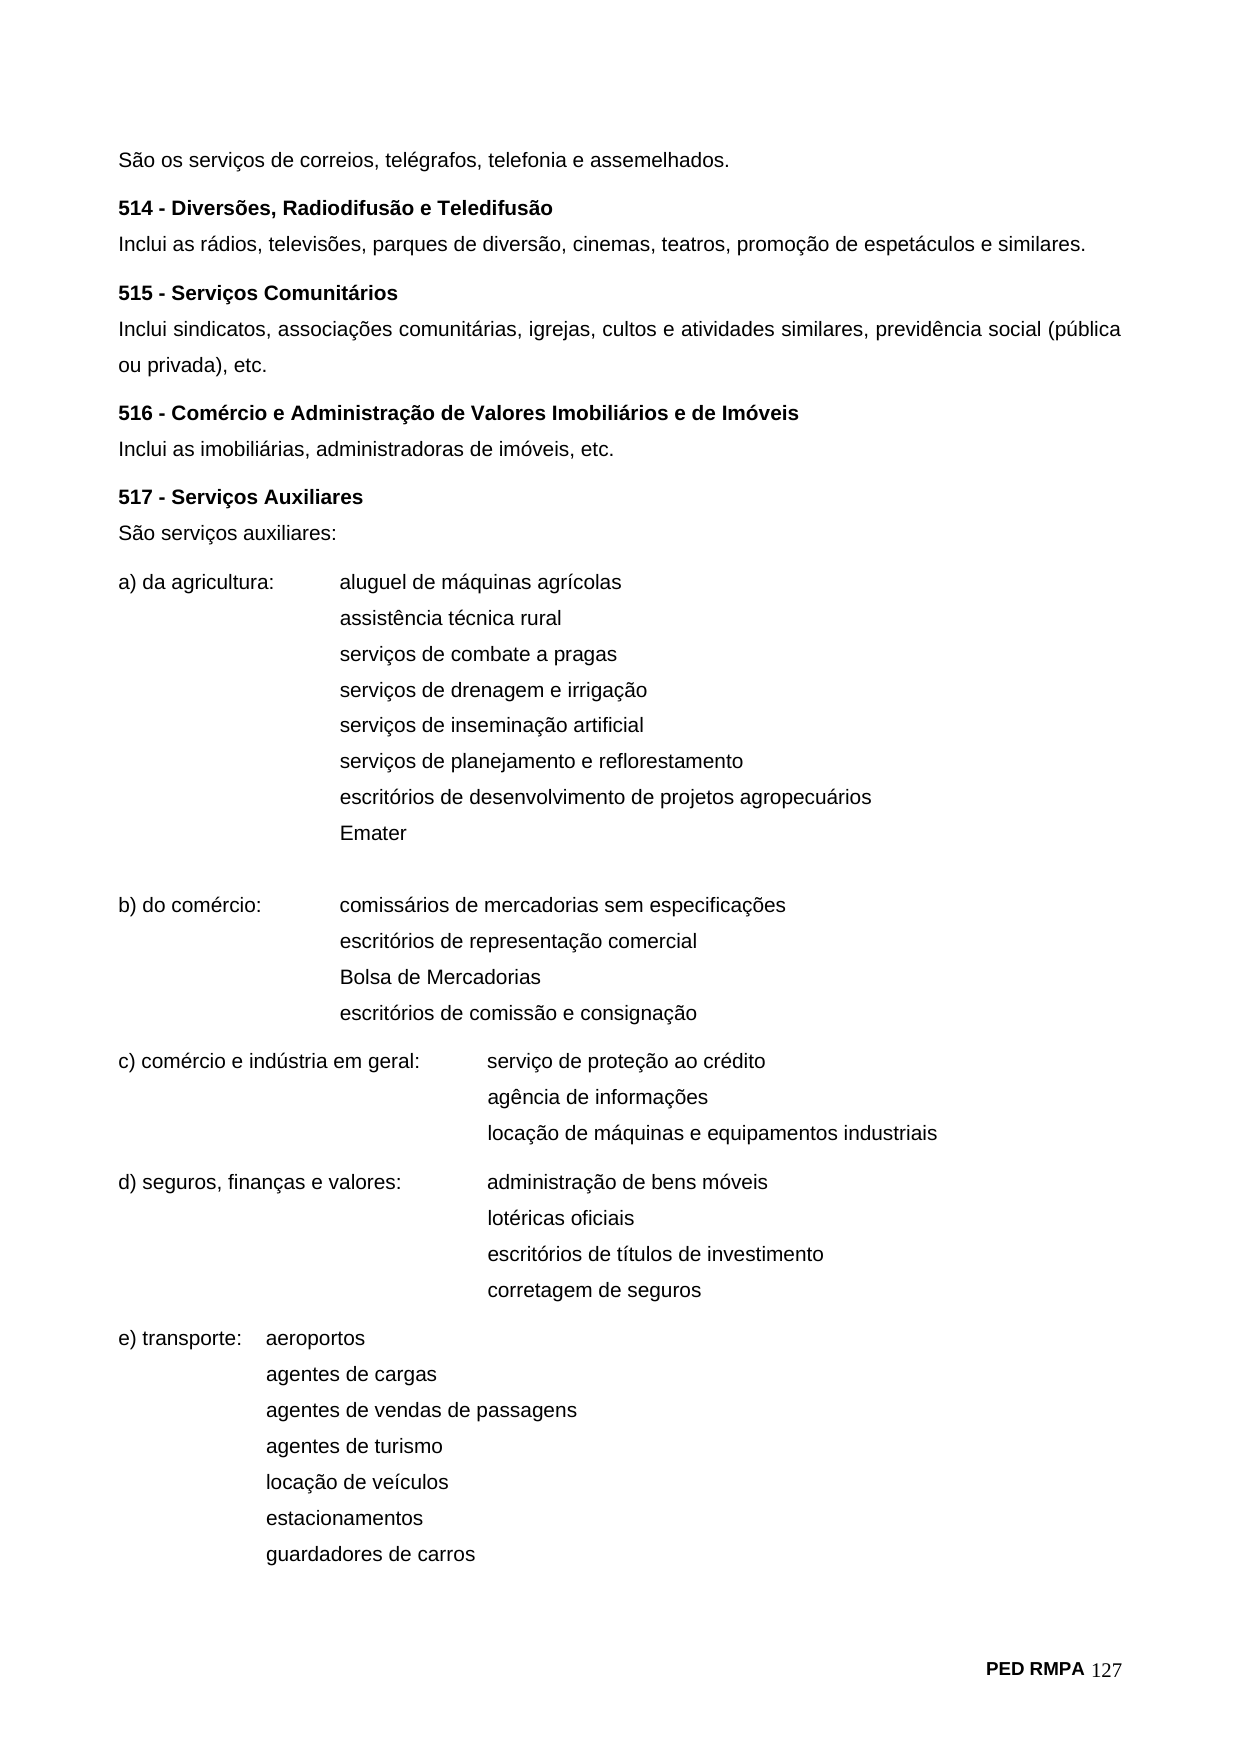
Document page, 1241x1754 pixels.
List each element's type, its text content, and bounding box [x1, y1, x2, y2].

text Inclui as imobiliárias, administradoras de imóveis, etc. [118, 437, 1122, 461]
text d) seguros, finanças e valores: administração de bens móveis [118, 1169, 1122, 1193]
text Inclui sindicatos, associações comunitárias, igrejas, cultos e atividades similares, previdência social (pública ou privada), etc. [118, 316, 1122, 376]
text b) do comércio: comissários de mercadorias sem especificações [118, 893, 1122, 917]
text agentes de cargas [266, 1362, 1122, 1386]
text São serviços auxiliares: [118, 521, 1122, 545]
text locação de máquinas e equipamentos industriais [487, 1121, 1122, 1145]
text serviços de inseminação artificial [339, 713, 1122, 737]
text a) da agricultura: aluguel de máquinas agrícolas [118, 569, 1122, 593]
text 515 - Serviços Comunitários [118, 281, 1122, 304]
text agentes de vendas de passagens [266, 1398, 1122, 1422]
text 516 - Comércio e Administração de Valores Imobiliários e de Imóveis [118, 401, 1122, 425]
text estacionamentos [266, 1506, 1122, 1529]
text Inclui as rádios, televisões, parques de diversão, cinemas, teatros, promoção de espetáculos e similares. [118, 232, 1122, 256]
text c) comércio e indústria em geral: serviço de proteção ao crédito [118, 1049, 1122, 1073]
text Emater [339, 821, 1122, 845]
text corretagem de seguros [487, 1277, 1122, 1301]
text serviços de combate a pragas [339, 641, 1122, 665]
text lotéricas oficiais [487, 1206, 1122, 1229]
text escritórios de representação comercial [339, 929, 1122, 953]
text Bolsa de Mercadorias [339, 965, 1122, 989]
text São os serviços de correios, telégrafos, telefonia e assemelhados. [118, 148, 1122, 172]
text serviços de planejamento e reflorestamento [339, 749, 1122, 773]
text escritórios de desenvolvimento de projetos agropecuários [339, 785, 1122, 809]
text 514 - Diversões, Radiodifusão e Teledifusão [118, 196, 1122, 220]
text escritórios de títulos de investimento [487, 1241, 1122, 1265]
text guardadores de carros [266, 1541, 1122, 1565]
text e) transporte: aeroportos [118, 1326, 1122, 1350]
text escritórios de comissão e consignação [339, 1001, 1122, 1025]
text serviços de drenagem e irrigação [339, 677, 1122, 701]
text agentes de turismo [266, 1434, 1122, 1458]
text assistência técnica rural [339, 606, 1122, 629]
text locação de veículos [266, 1469, 1122, 1493]
text agência de informações [487, 1085, 1122, 1109]
text 517 - Serviços Auxiliares [118, 485, 1122, 509]
